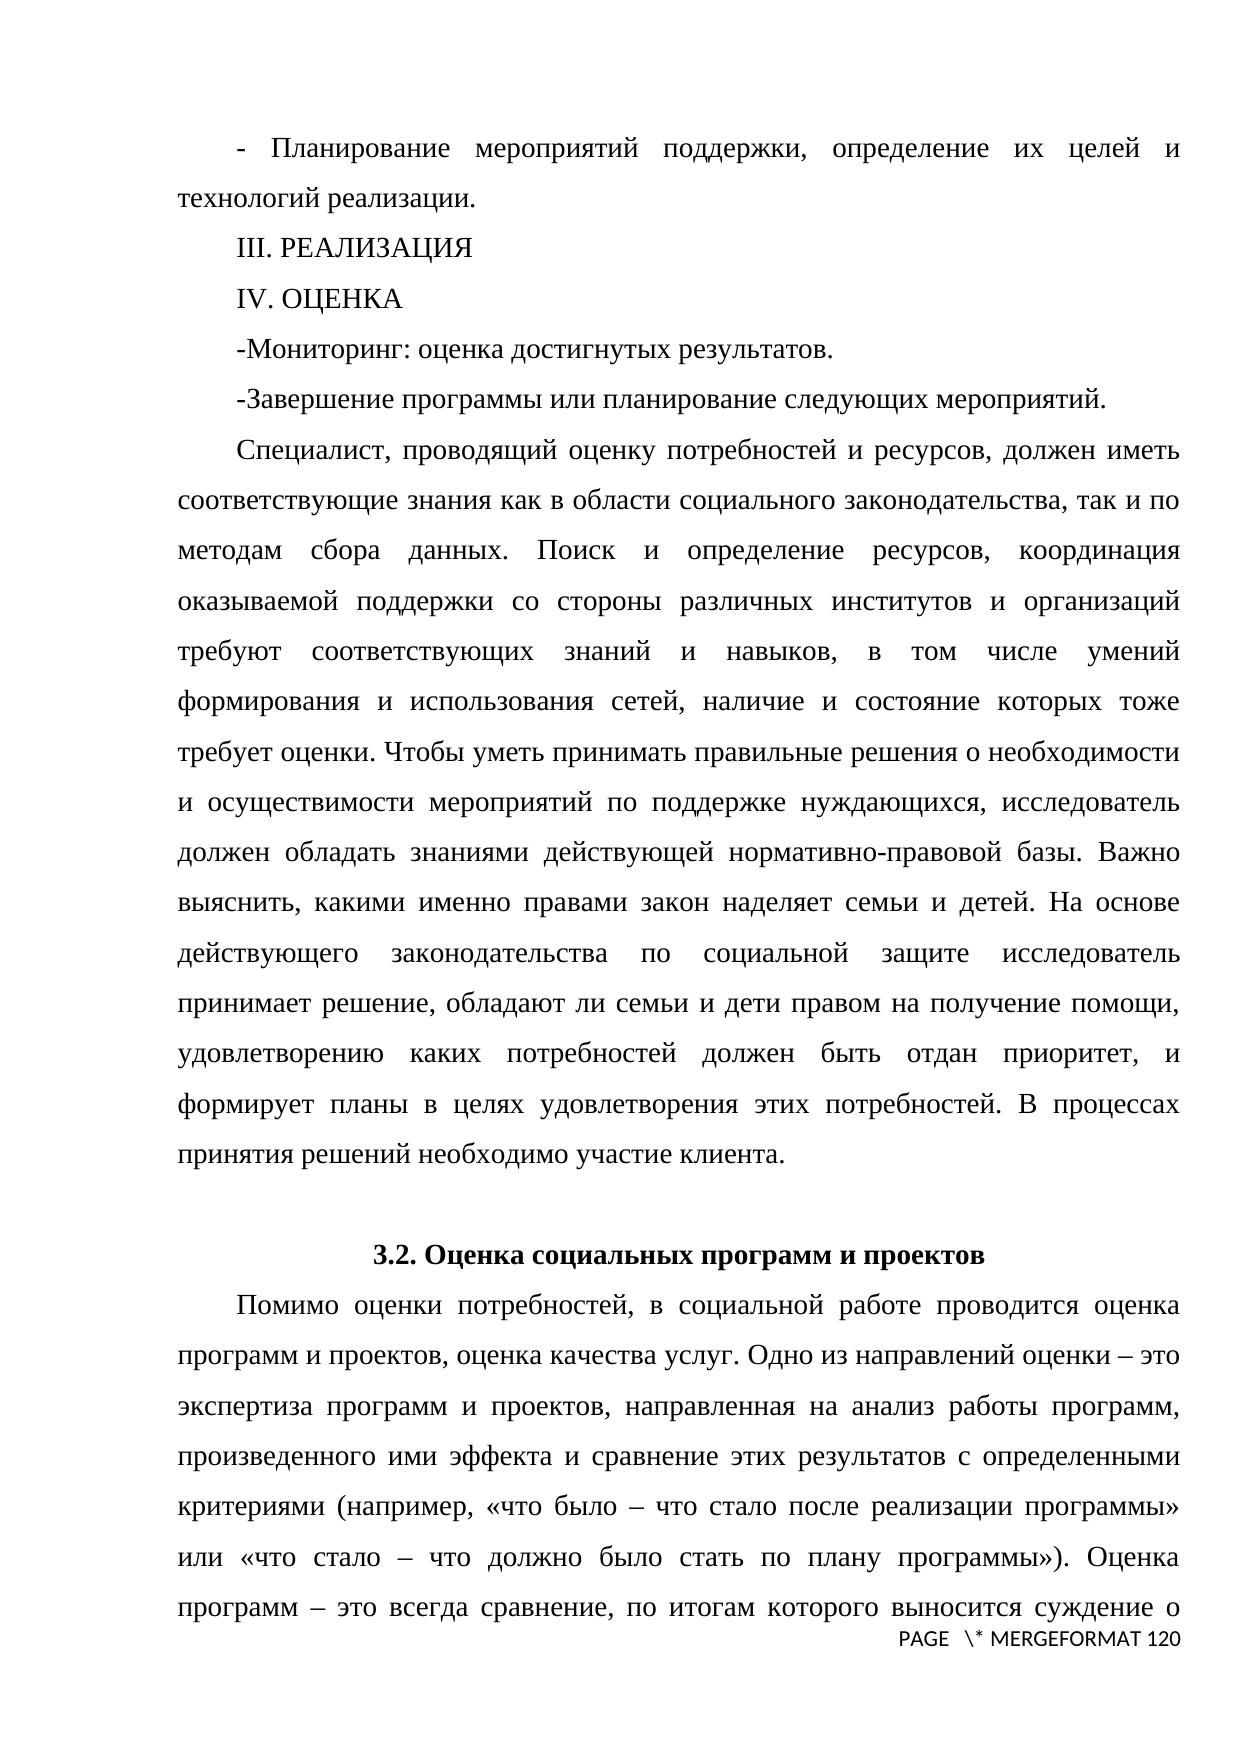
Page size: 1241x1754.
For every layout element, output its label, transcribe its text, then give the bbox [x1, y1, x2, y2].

text III. РЕАЛИЗАЦИЯ [177, 231, 1181, 264]
text - Планирование мероприятий поддержки, определение их целей и технологий реализации. [177, 130, 1181, 214]
text IV. ОЦЕНКА [177, 281, 1181, 314]
text Специалист, проводящий оценку потребностей и ресурсов, должен иметь соответствующие знания как в области социального законодательства, так и по методам сбора данных. Поиск и определение ресурсов, координация оказываемой поддержки со стороны различных институтов и организаций требуют соответствующих знаний и навыков, в том числе умений формирования и использования сетей, наличие и состояние которых тоже требует оценки. Чтобы уметь принимать правильные решения о необходимости и осуществимости мероприятий по поддержке нуждающихся, исследователь должен обладать знаниями действующей нормативно-правовой базы. Важно выяснить, какими именно правами закон наделяет семьи и детей. На основе действующего законодательства по социальной защите исследователь принимает решение, обладают ли семьи и дети правом на получение помощи, удовлетворению каких потребностей должен быть отдан приоритет, и формирует планы в целях удовлетворения этих потребностей. В процессах принятия решений необходимо участие клиента. [177, 432, 1181, 1170]
text 3.2. Оценка социальных программ и проектов [177, 1237, 1181, 1270]
text -Мониторинг: оценка достигнутых результатов. [177, 331, 1181, 365]
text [177, 1287, 1181, 1622]
text -Завершение программы или планирование следующих мероприятий. [177, 381, 1181, 415]
